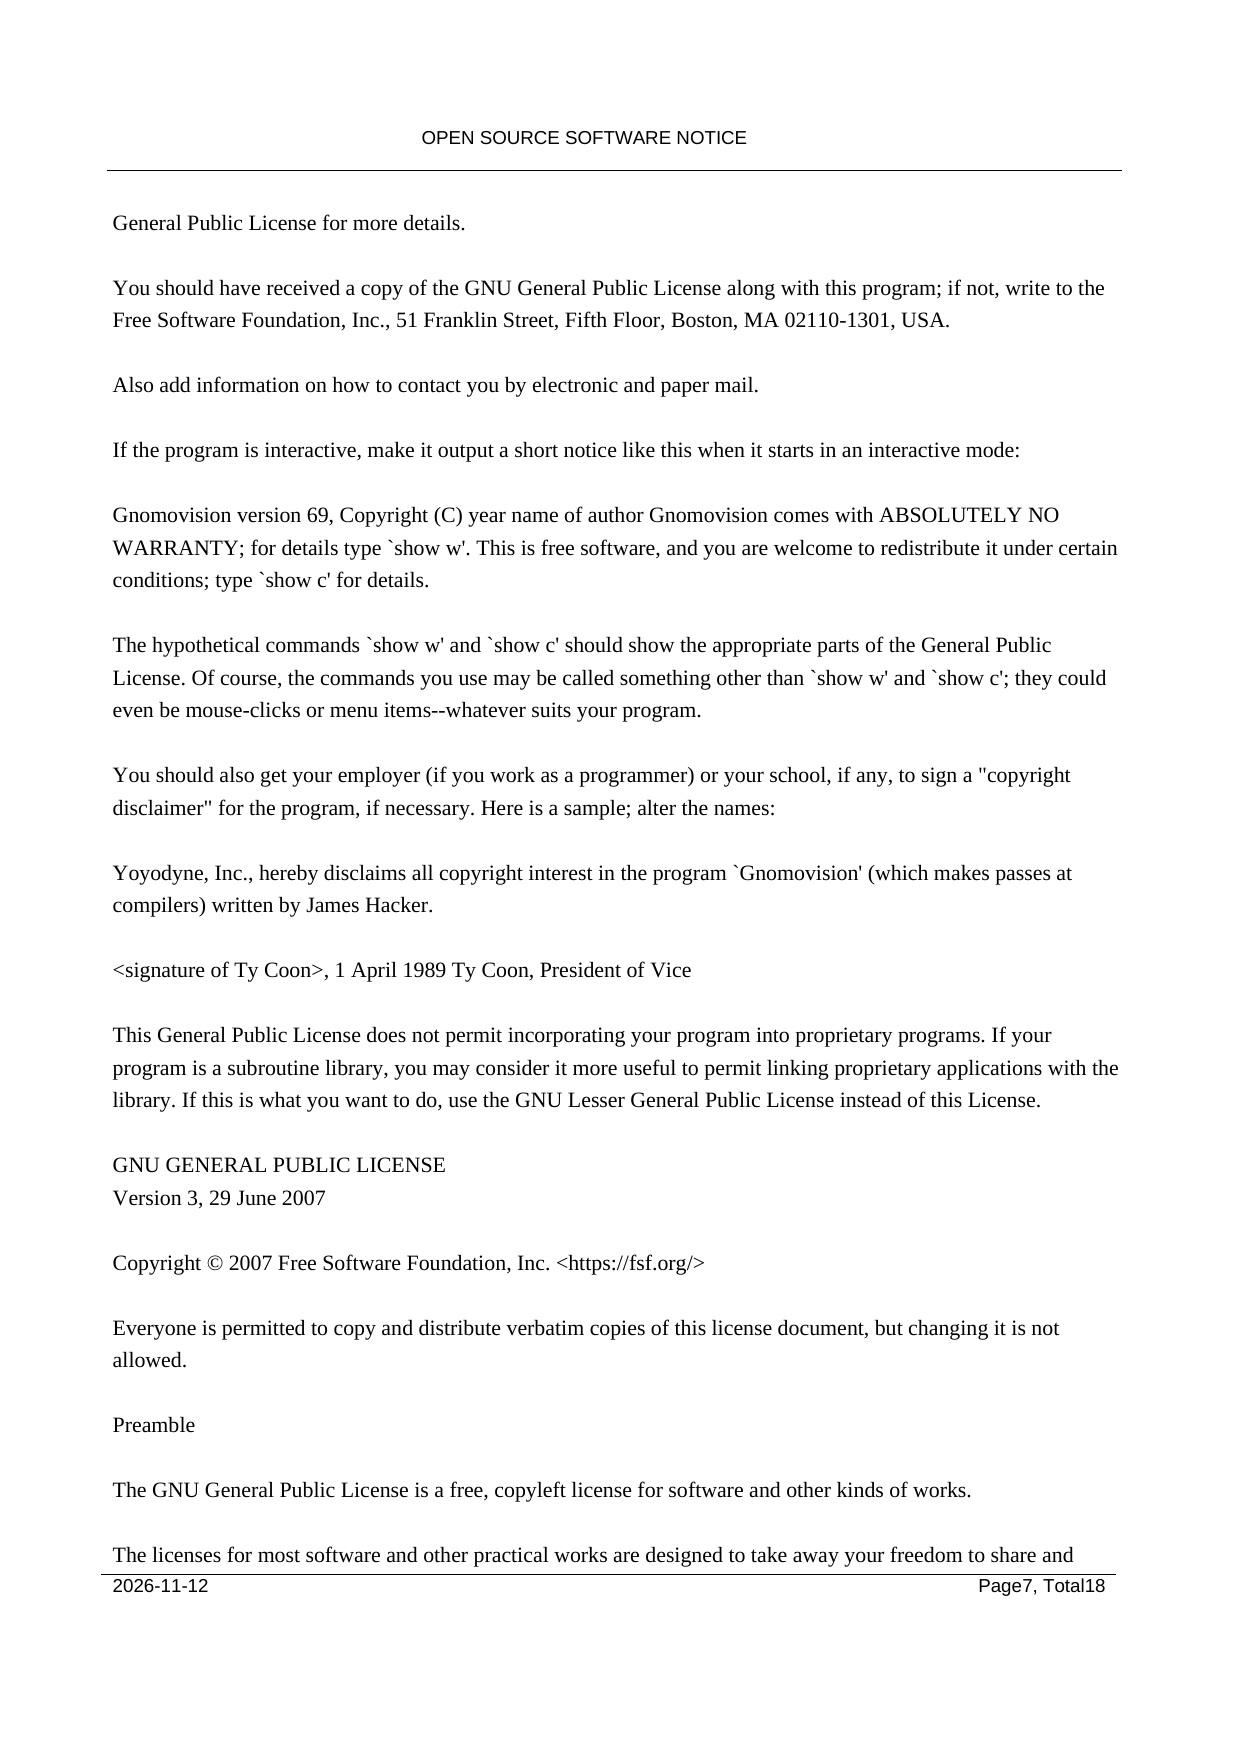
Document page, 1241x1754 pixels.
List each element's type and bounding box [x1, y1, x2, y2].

text [112, 206, 1128, 1571]
